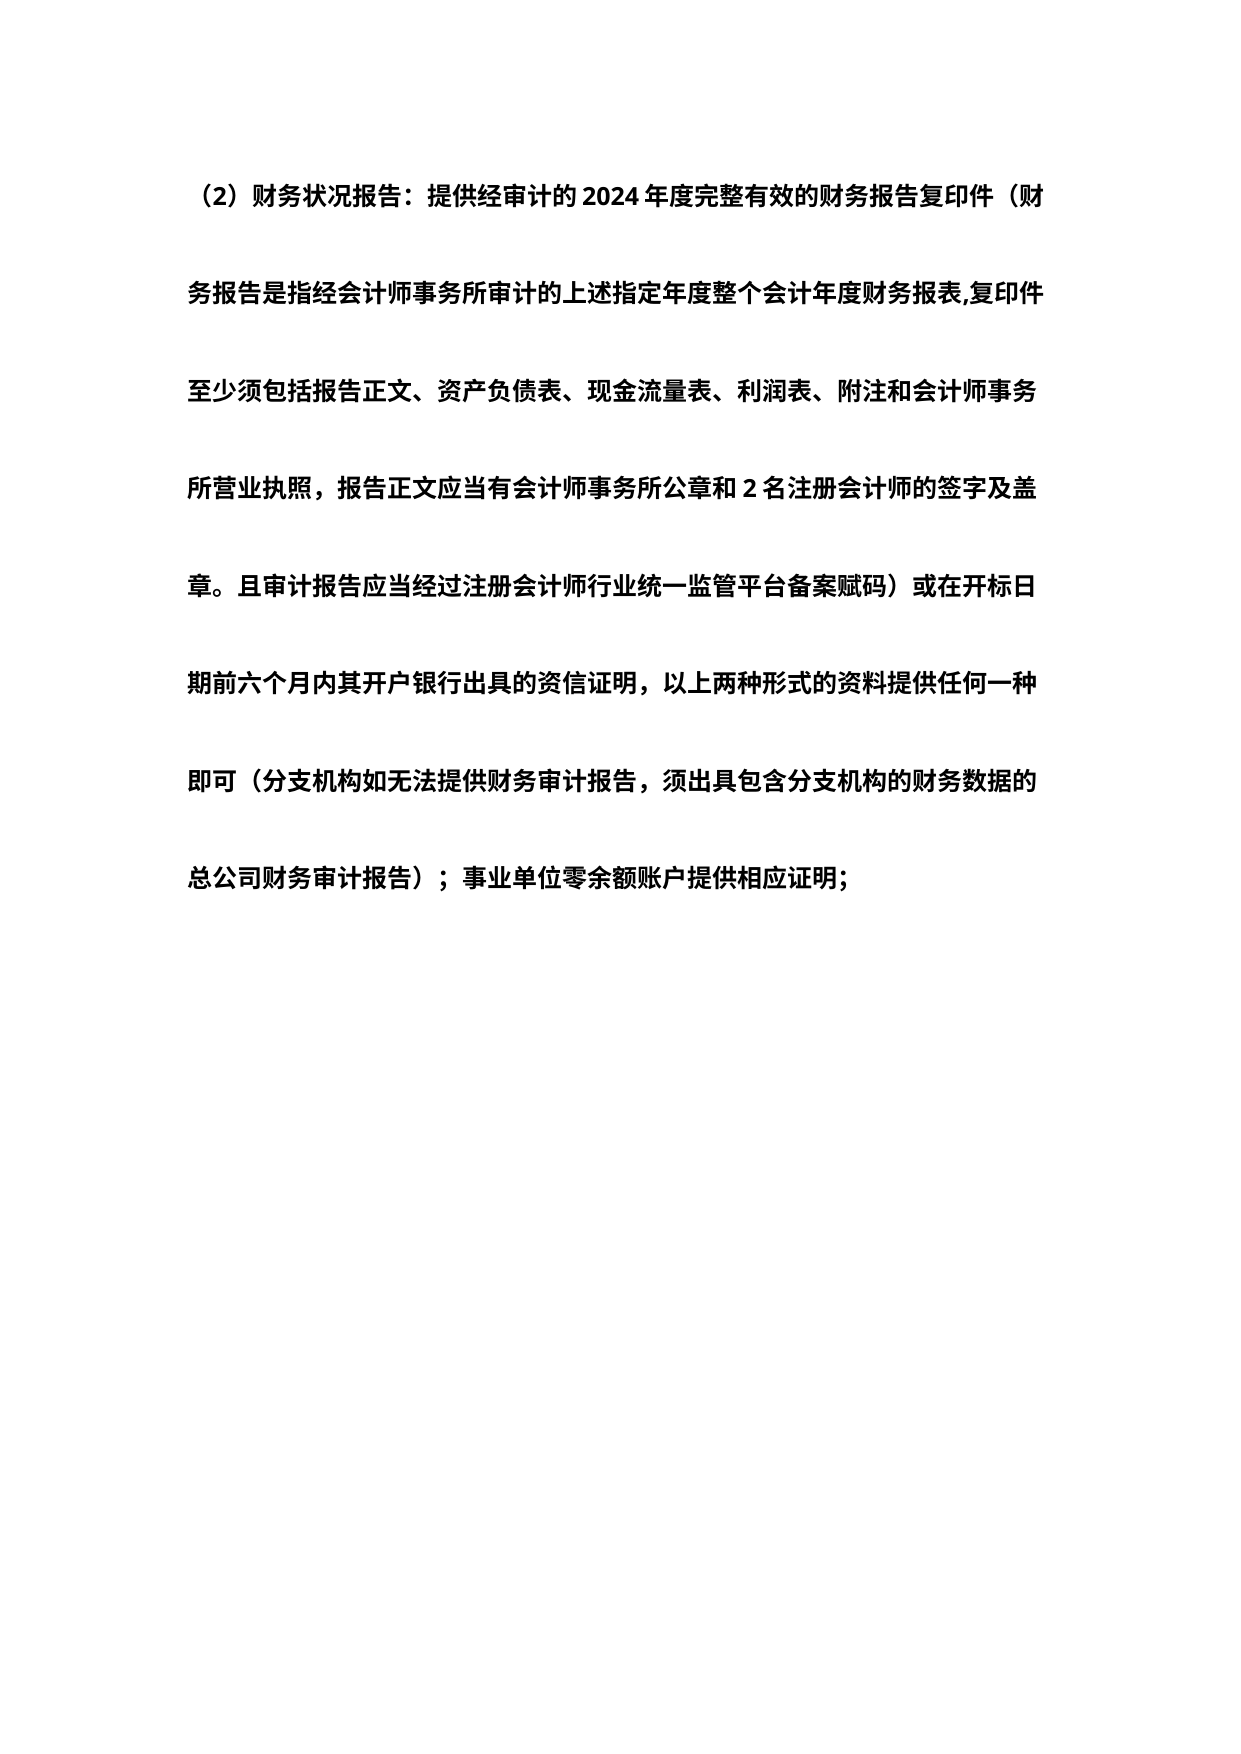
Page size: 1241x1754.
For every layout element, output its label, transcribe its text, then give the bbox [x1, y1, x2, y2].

text （2）财务状况报告：提供经审计的2024年度完整有效的财务报告复印件（财务报告是指经会计师事务所审计的上述指定年度整个会计年度财务报表,复印件至少须包括报告正文、资产负债表、现金流量表、利润表、附注和会计师事务所营业执照，报告正文应当有会计师事务所公章和2名注册会计师的签字及盖章。且审计报告应当经过注册会计师行业统一监管平台备案赋码）或在开标日期前六个月内其开户银行出具的资信证明，以上两种形式的资料提供任何一种即可（分支机构如无法提供财务审计报告，须出具包含分支机构的财务数据的总公司财务审计报告）；事业单位零余额账户提供相应证明； [187, 162, 1053, 909]
